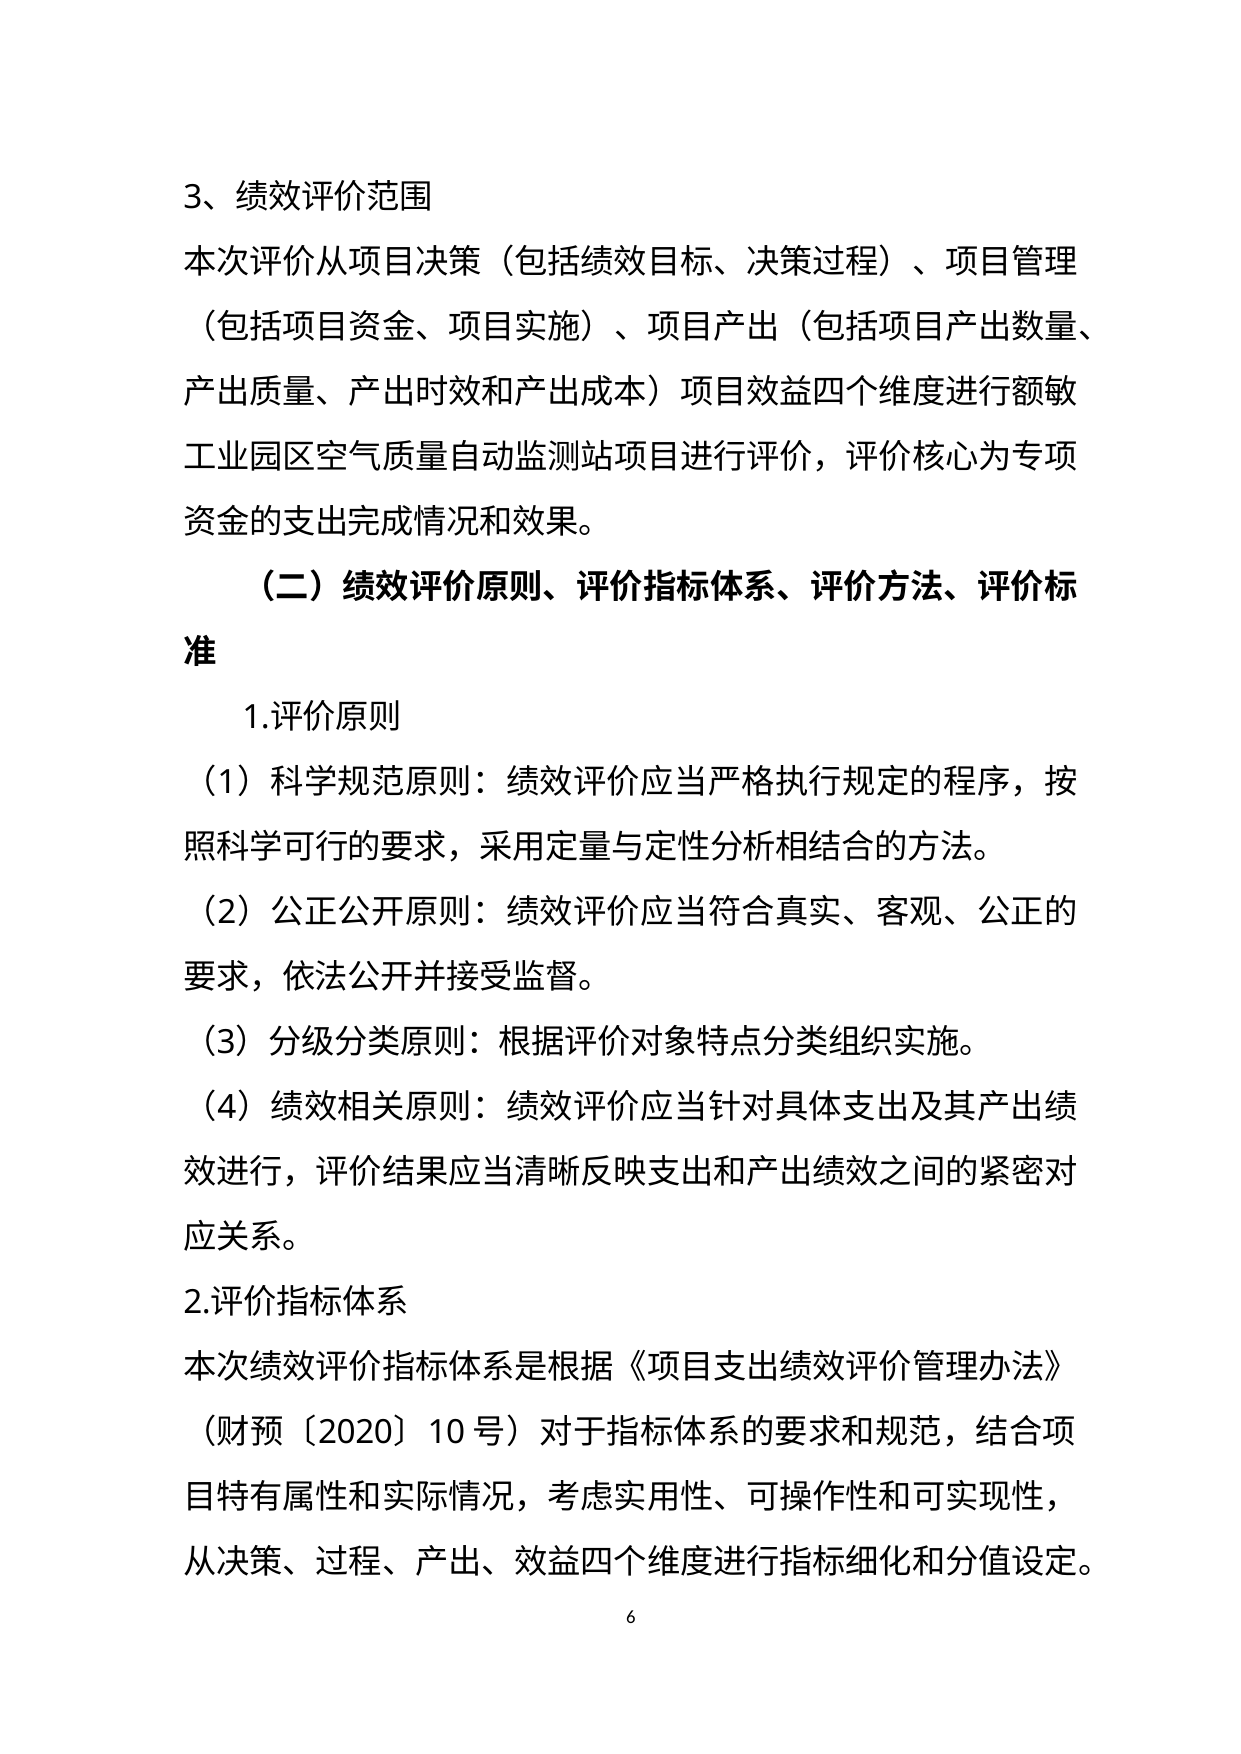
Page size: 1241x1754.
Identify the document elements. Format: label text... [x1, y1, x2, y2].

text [183, 682, 1078, 1592]
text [183, 162, 1078, 552]
text （二）绩效评价原则、评价指标体系、评价方法、评价标准 [183, 552, 1078, 682]
